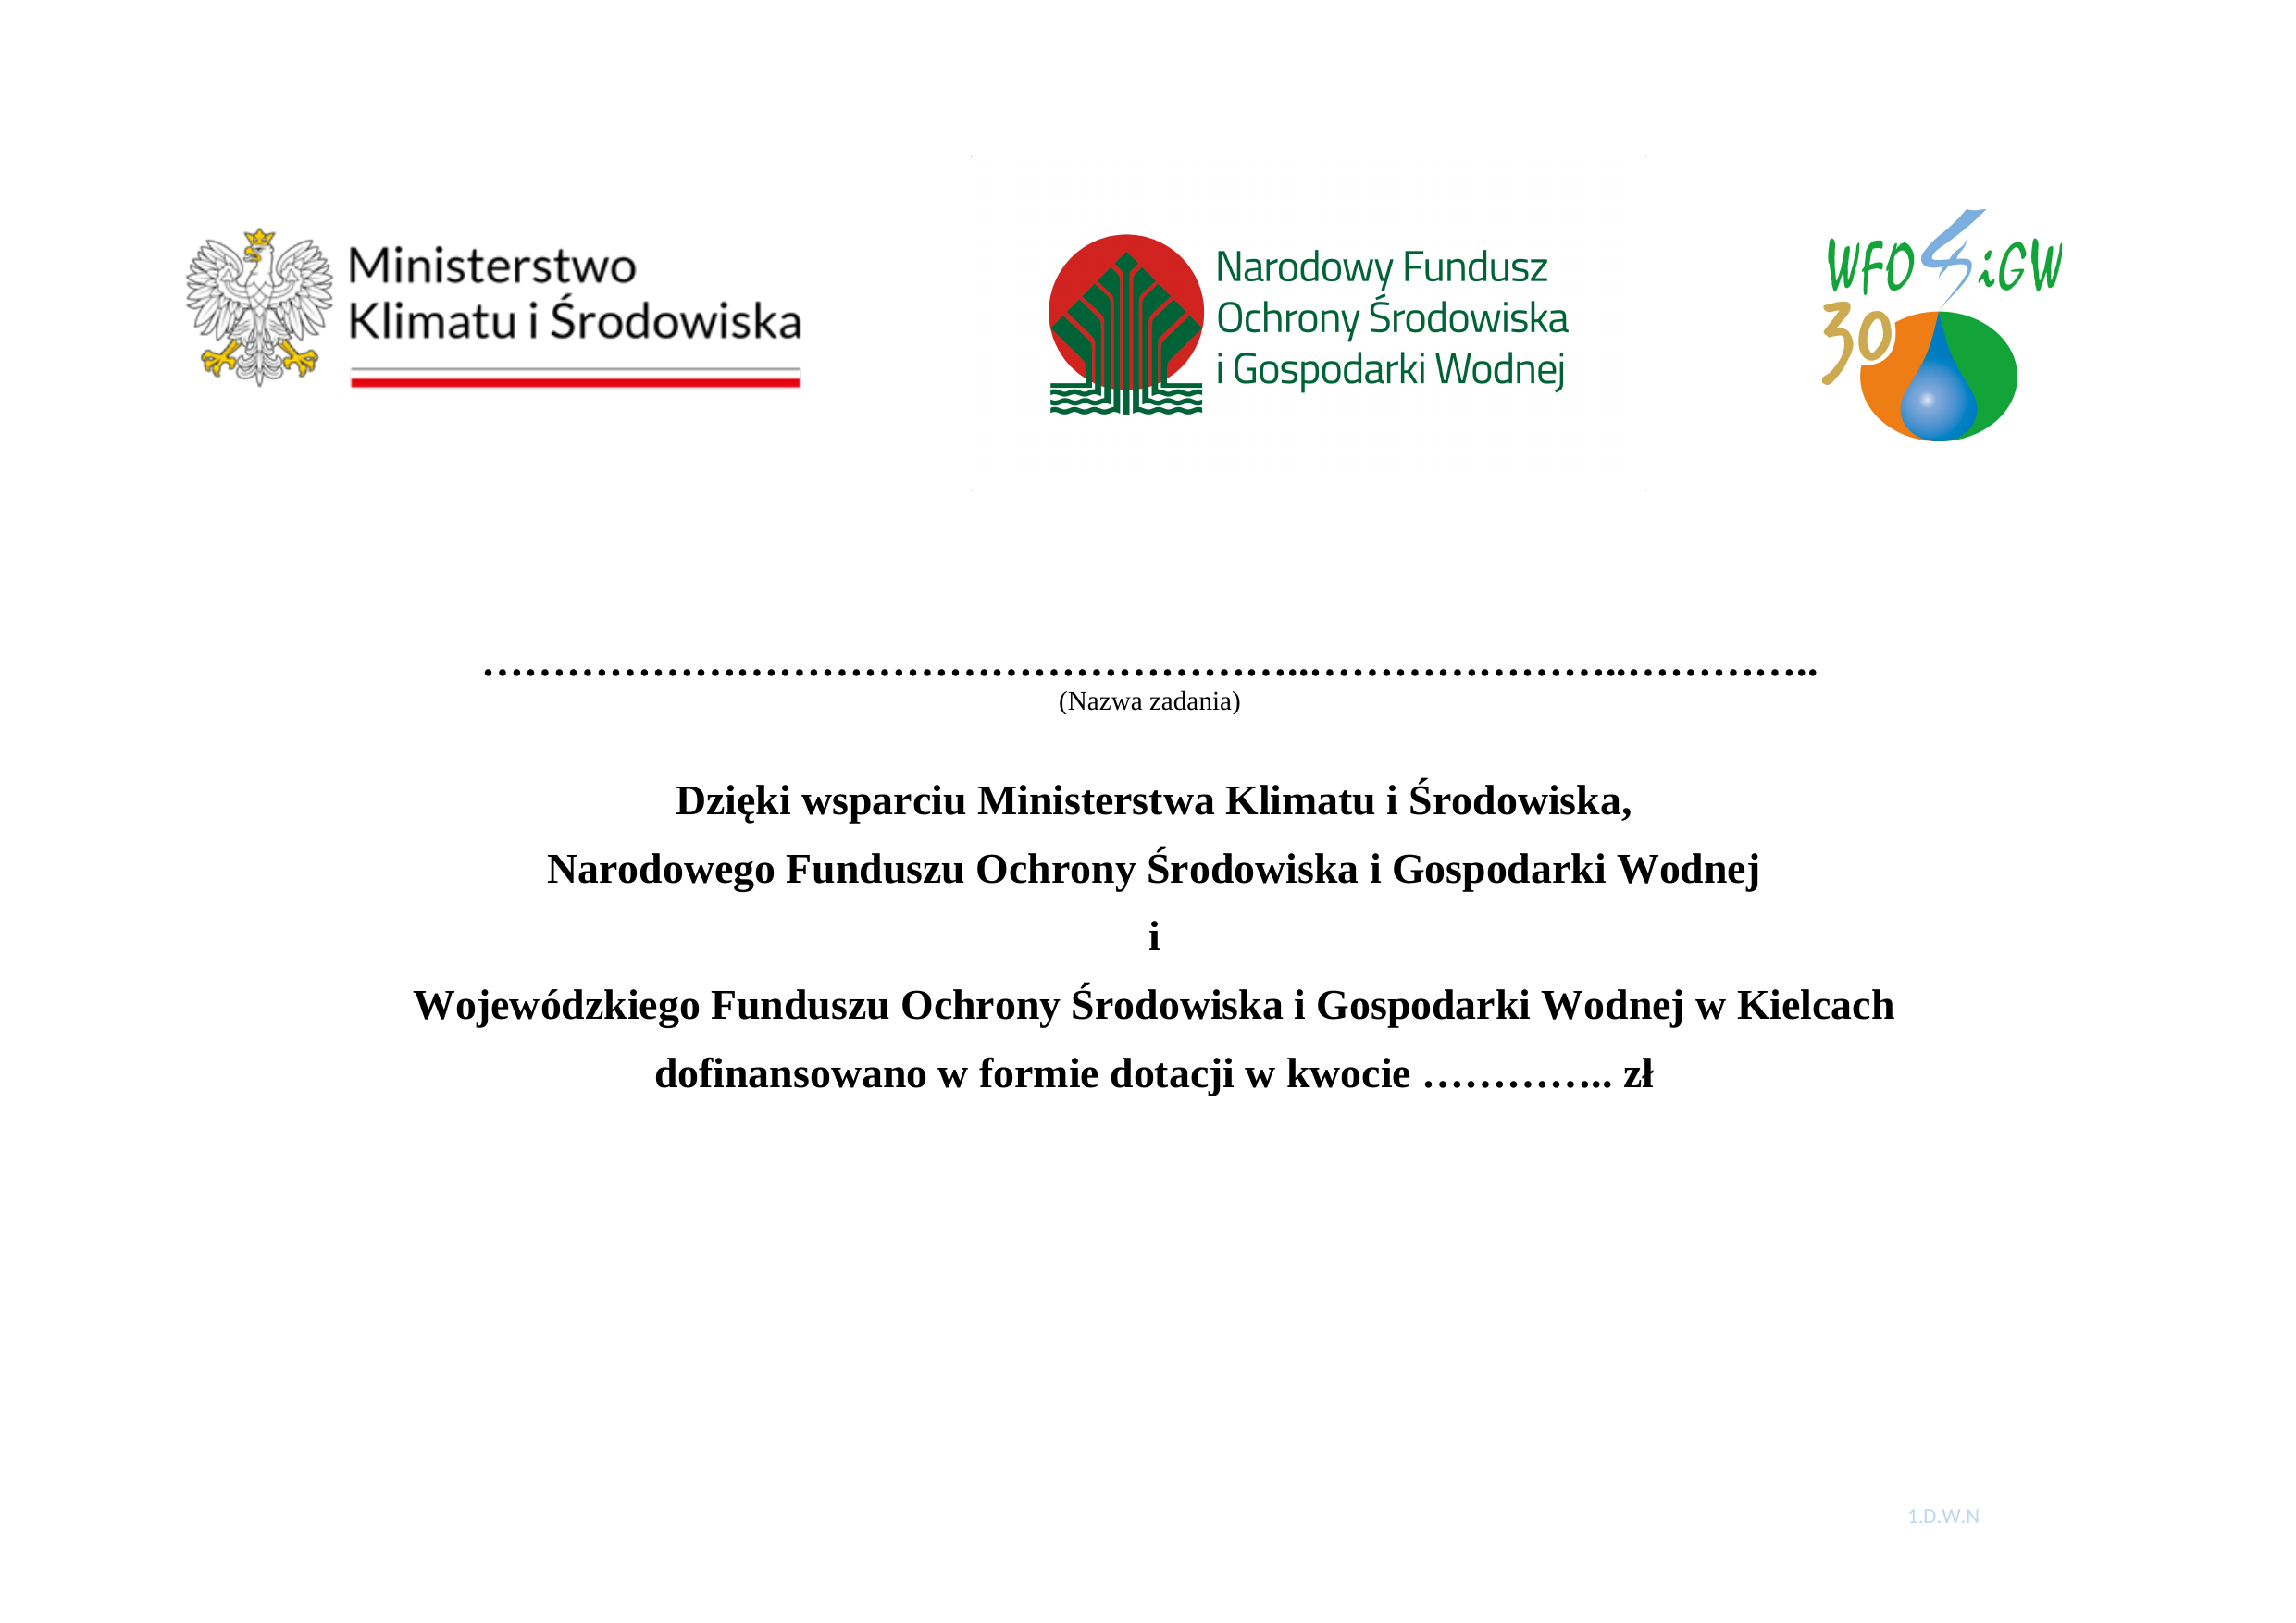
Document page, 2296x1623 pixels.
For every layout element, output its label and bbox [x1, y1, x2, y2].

picture [971, 156, 1646, 491]
picture [1821, 209, 2063, 441]
